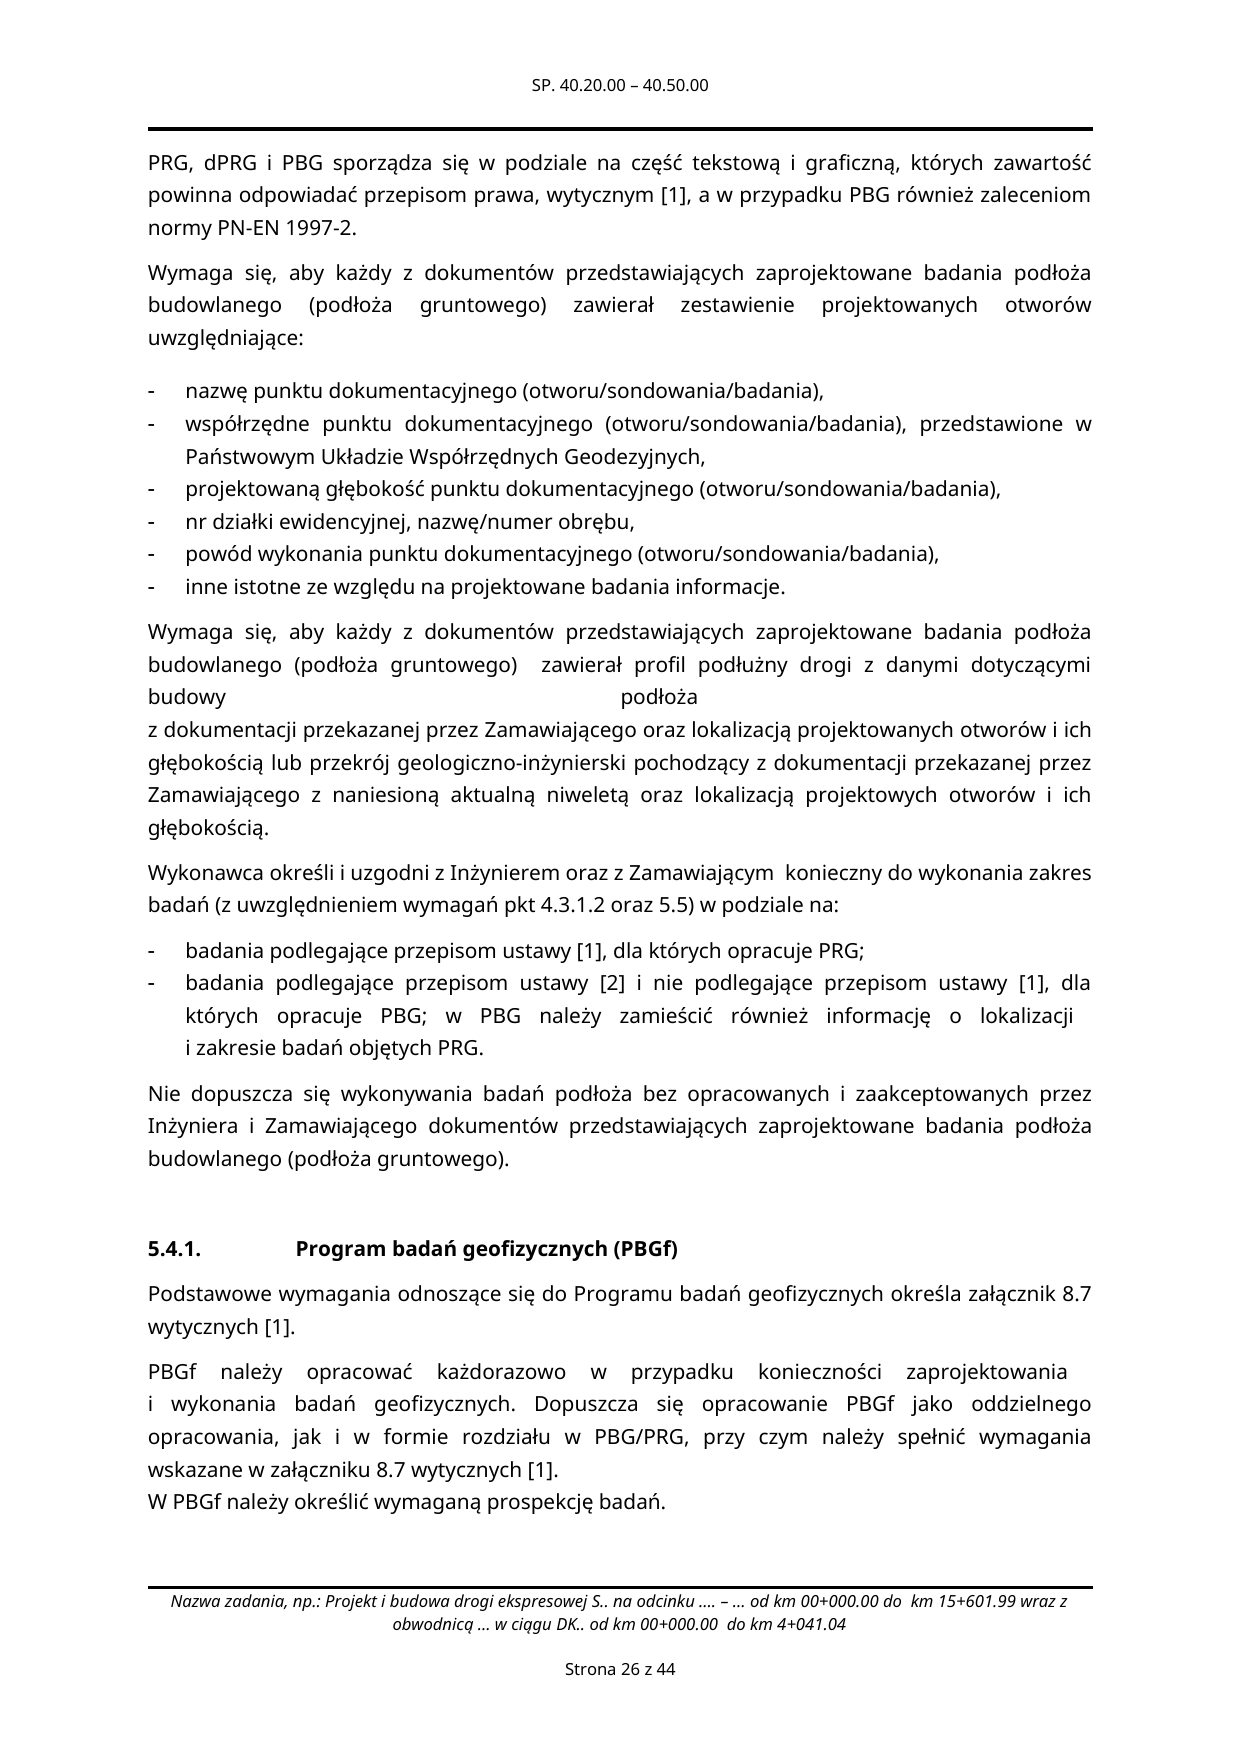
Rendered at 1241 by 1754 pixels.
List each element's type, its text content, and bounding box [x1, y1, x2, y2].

text W PBGf należy określić wymaganą prospekcję badań. [148, 1487, 1093, 1516]
text Wymaga się, aby każdy z dokumentów przedstawiających zaprojektowane badania podłoża budowlanego (podłoża gruntowego) zawierał profil podłużny drogi z danymi dotyczącymi budowy podłoża z dokumentacji przekazanej przez Zamawiającego oraz lokalizacją projektowanych otworów i ich głębokością lub przekrój geologiczno-inżynierski pochodzący z dokumentacji przekazanej przez Zamawiającego z naniesioną aktualną niweletą oraz lokalizacją projektowych otworów i ich głębokością. [148, 617, 1093, 841]
list badania podlegające przepisom ustawy [2] i nie podlegające przepisom ustawy [1], dla których opracuje PBG; w PBG należy zamieścić również informację o lokalizacji i zakresie badań objętych PRG. [148, 968, 1093, 1062]
list nr działki ewidencyjnej, nazwę/numer obrębu, [148, 507, 1093, 535]
list badania podlegające przepisom ustawy [1], dla których opracuje PRG; [148, 936, 1093, 964]
list projektowaną głębokość punktu dokumentacyjnego (otworu/sondowania/badania), [148, 474, 1093, 503]
subtitle Program badań geofizycznych (PBGf) [148, 1234, 1093, 1262]
text PRG, dPRG i PBG sporządza się w podziale na część tekstową i graficzną, których zawartość powinna odpowiadać przepisom prawa, wytycznym [1], a w przypadku PBG również zaleceniom normy PN-EN 1997-2. [148, 148, 1093, 241]
text Wymaga się, aby każdy z dokumentów przedstawiających zaprojektowane badania podłoża budowlanego (podłoża gruntowego) zawierał zestawienie projektowanych otworów uwzględniające: [148, 258, 1093, 352]
text PBGf należy opracować każdorazowo w przypadku konieczności zaprojektowania i wykonania badań geofizycznych. Dopuszcza się opracowanie PBGf jako oddzielnego opracowania, jak i w formie rozdziału w PBG/PRG, przy czym należy spełnić wymagania wskazane w załączniku 8.7 wytycznych [1]. [148, 1357, 1093, 1483]
list inne istotne ze względu na projektowane badania informacje. [148, 572, 1093, 601]
list współrzędne punktu dokumentacyjnego (otworu/sondowania/badania), przedstawione w Państwowym Układzie Współrzędnych Geodezyjnych, [148, 409, 1093, 470]
text Nie dopuszcza się wykonywania badań podłoża bez opracowanych i zaakceptowanych przez Inżyniera i Zamawiającego dokumentów przedstawiających zaprojektowane badania podłoża budowlanego (podłoża gruntowego). [148, 1079, 1093, 1172]
list powód wykonania punktu dokumentacyjnego (otworu/sondowania/badania), [148, 539, 1093, 568]
text Wykonawca określi i uzgodni z Inżynierem oraz z Zamawiającym konieczny do wykonania zakres badań (z uwzględnieniem wymagań pkt 4.3.1.2 oraz 5.5) w podziale na: [148, 858, 1093, 919]
text Podstawowe wymagania odnoszące się do Programu badań geofizycznych określa załącznik 8.7 wytycznych [1]. [148, 1279, 1093, 1340]
list nazwę punktu dokumentacyjnego (otworu/sondowania/badania), [148, 377, 1093, 405]
